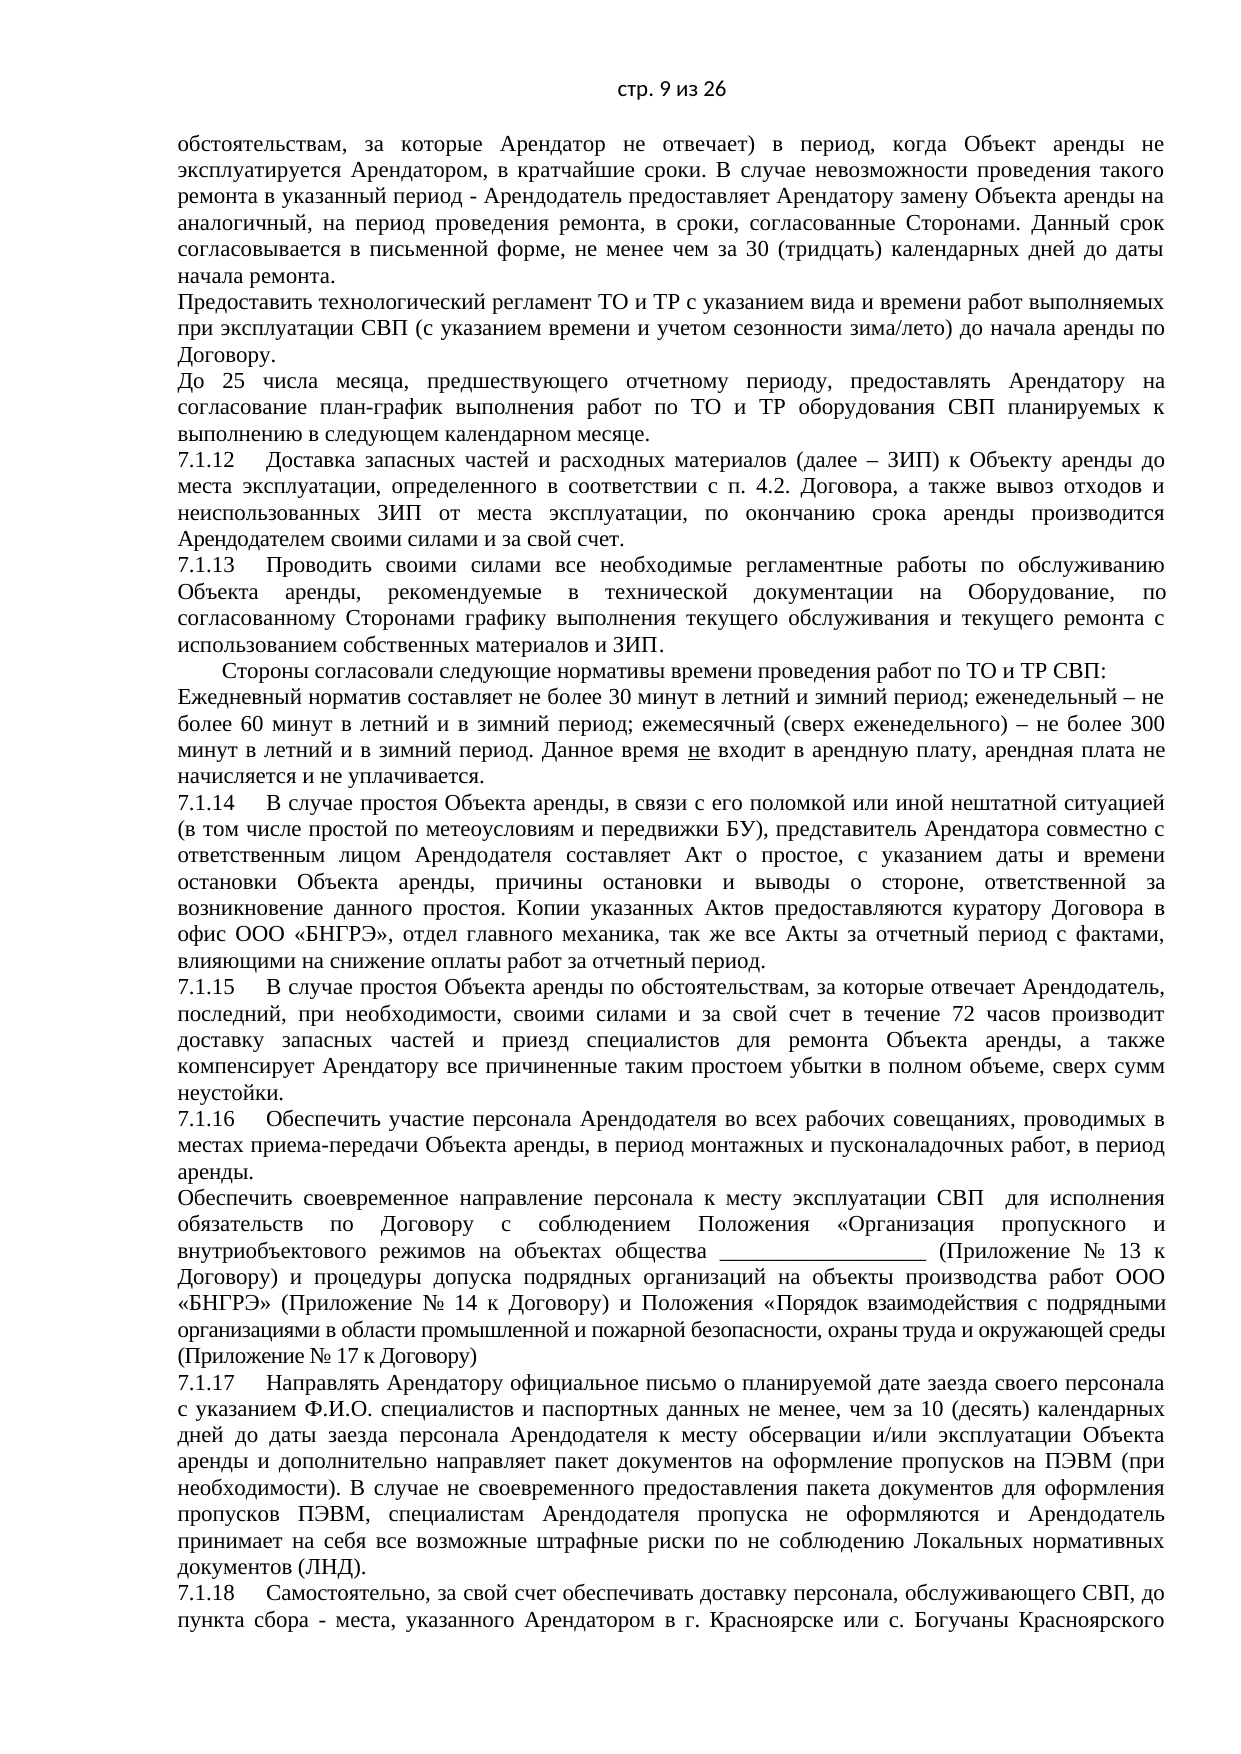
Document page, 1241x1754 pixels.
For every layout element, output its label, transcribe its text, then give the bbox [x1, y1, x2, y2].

list В случае простоя Объекта аренды, в связи с его поломкой или иной нештатной ситуацией (в том числе простой по метеоусловиям и передвижки БУ), представитель Арендатора совместно с ответственным лицом Арендодателя составляет Акт о простое, с указанием даты и времени остановки Объекта аренды, причины остановки и выводы о стороне, ответственной за возникновение данного простоя. Копии указанных Актов предоставляются куратору Договора в офис ООО «БНГРЭ», отдел главного механика, так же все Акты за отчетный период с фактами, влияющими на снижение оплаты работ за отчетный период. [177, 789, 1167, 973]
text Предоставить технологический регламент ТО и ТР с указанием вида и времени работ выполняемых при эксплуатации СВП (с указанием времени и учетом сезонности зима/лето) до начала аренды по Договору. [177, 288, 1167, 367]
list Направлять Арендатору официальное письмо о планируемой дате заезда своего персонала с указанием Ф.И.О. специалистов и паспортных данных не менее, чем за 10 (десять) календарных дней до даты заезда персонала Арендодателя к месту обсервации и/или эксплуатации Объекта аренды и дополнительно направляет пакет документов на оформление пропусков на ПЭВМ (при необходимости). В случае не своевременного предоставления пакета документов для оформления пропусков ПЭВМ, специалистам Арендодателя пропуска не оформляются и Арендодатель принимает на себя все возможные штрафные риски по не соблюдению Локальных нормативных документов (ЛНД). [177, 1368, 1167, 1579]
list Обеспечить участие персонала Арендодателя во всех рабочих совещаниях, проводимых в местах приема-передачи Объекта аренды, в период монтажных и пусконаладочных работ, в период аренды. [177, 1105, 1167, 1184]
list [177, 1579, 1167, 1632]
list Доставка запасных частей и расходных материалов (далее – ЗИП) к Объекту аренды до места эксплуатации, определенного в соответствии с п. 4.2. Договора, а также вывоз отходов и неиспользованных ЗИП от места эксплуатации, по окончанию срока аренды производится Арендодателем своими силами и за свой счет. [177, 446, 1167, 552]
text Обеспечить своевременное направление персонала к месту эксплуатации СВП для исполнения обязательств по Договору с соблюдением Положения «Организация пропускного и внутриобъектового режимов на объектах общества __________________ (Приложение № 13 к Договору) и процедуры допуска подрядных организаций на объекты производства работ ООО «БНГРЭ» (Приложение № 14 к Договору) и Положения «Порядок взаимодействия с подрядными организациями в области промышленной и пожарной безопасности, охраны труда и окружающей среды (Приложение № 17 к Договору) [177, 1184, 1167, 1368]
text До 25 числа месяца, предшествующего отчетному периоду, предоставлять Арендатору на согласование план-график выполнения работ по ТО и ТР оборудования СВП планируемых к выполнению в следующем календарном месяце. [177, 367, 1167, 446]
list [177, 130, 1167, 288]
list В случае простоя Объекта аренды по обстоятельствам, за которые отвечает Арендодатель, последний, при необходимости, своими силами и за свой счет в течение 72 часов производит доставку запасных частей и приезд специалистов для ремонта Объекта аренды, а также компенсирует Арендатору все причиненные таким простоем убытки в полном объеме, сверх сумм неустойки. [177, 973, 1167, 1105]
list Проводить своими силами все необходимые регламентные работы по обслуживанию Объекта аренды, рекомендуемые в технической документации на Оборудование, по согласованному Сторонами графику выполнения текущего обслуживания и текущего ремонта с использованием собственных материалов и ЗИП. [177, 552, 1167, 657]
text Ежедневный норматив составляет не более 30 минут в летний и зимний период; еженедельный – не более 60 минут в летний и в зимний период; ежемесячный (сверх еженедельного) – не более 300 минут в летний и в зимний период. Данное время не входит в арендную плату, арендная плата не начисляется и не уплачивается. [177, 683, 1167, 789]
text Стороны согласовали следующие нормативы времени проведения работ по ТО и ТР СВП: [177, 657, 1167, 683]
